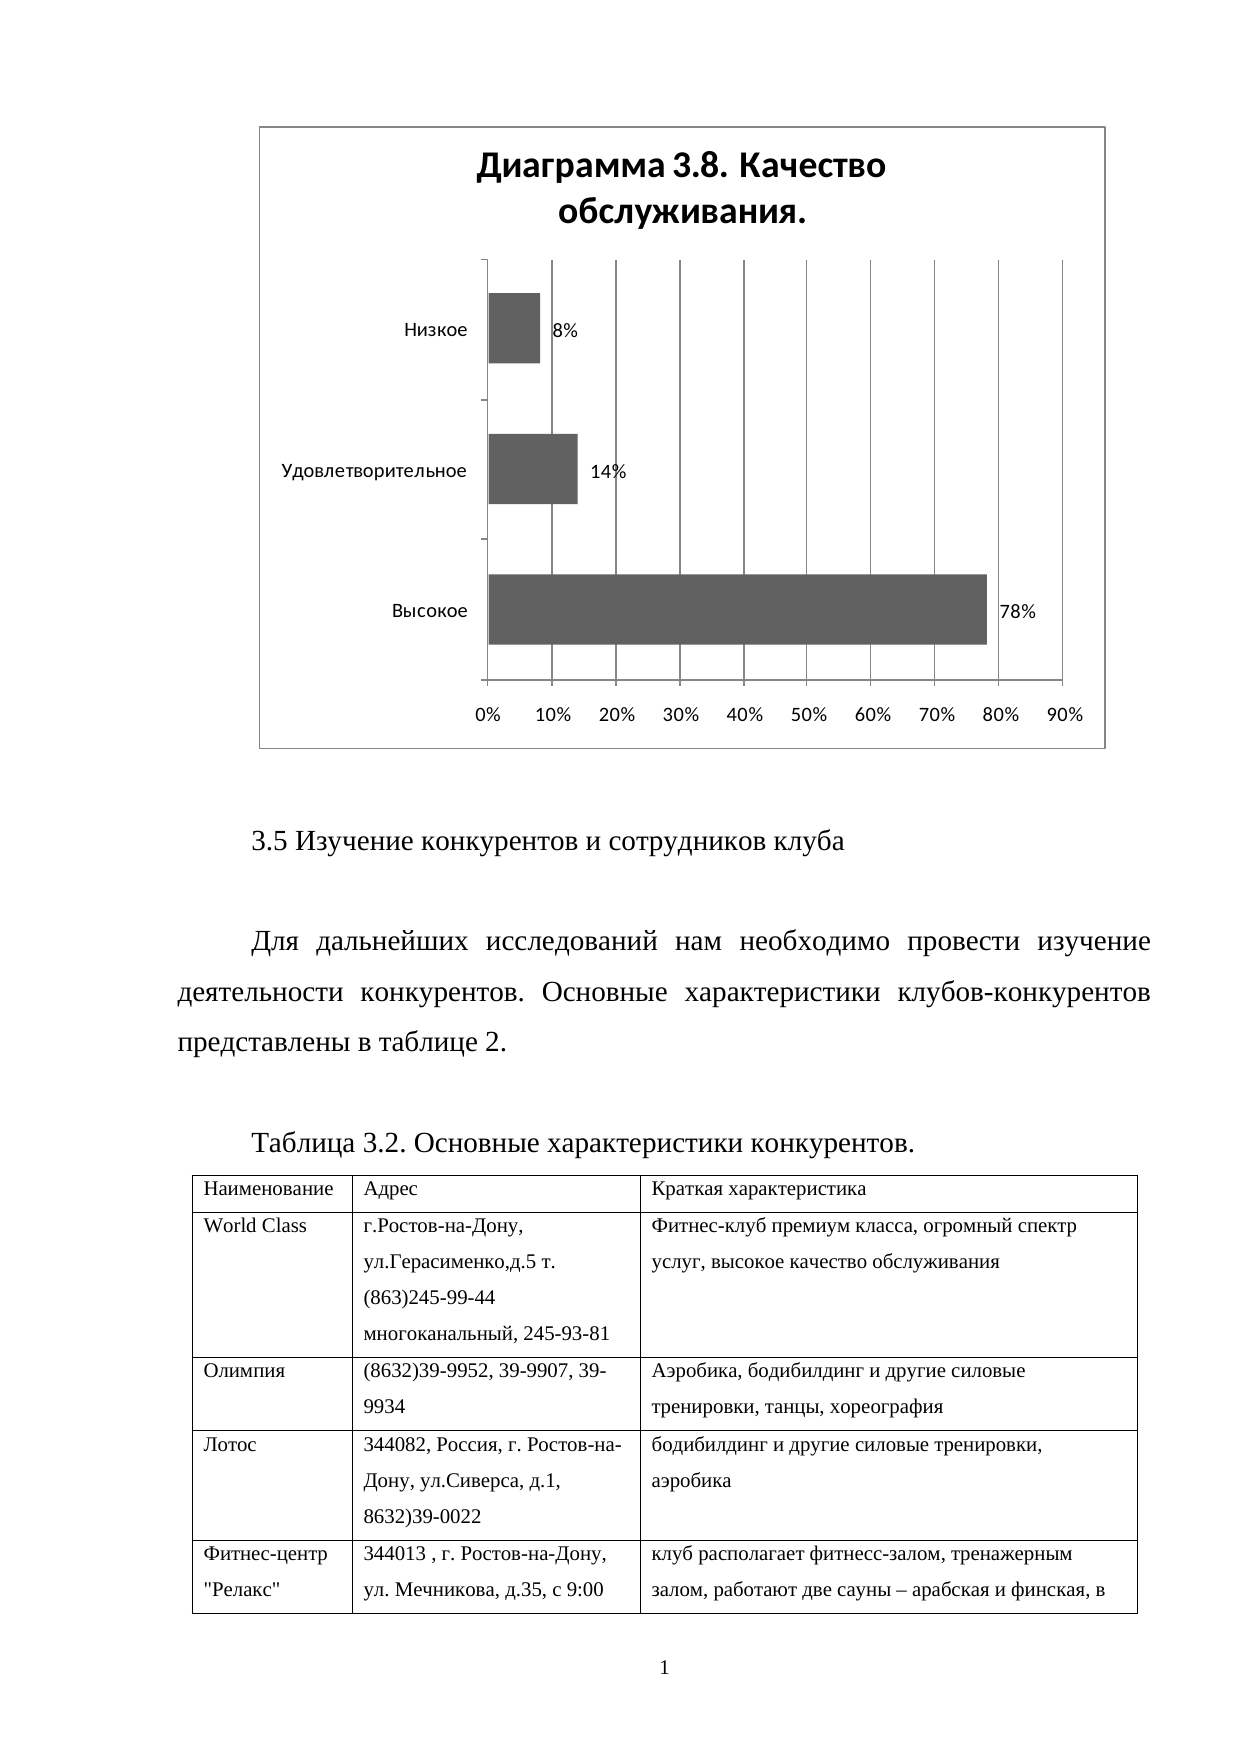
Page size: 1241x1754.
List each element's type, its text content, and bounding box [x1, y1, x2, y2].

text Таблица 3.2. Основные характеристики конкурентов. [177, 1125, 1152, 1158]
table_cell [353, 1541, 640, 1613]
table_cell World Class [193, 1213, 352, 1357]
table_header Адрес [353, 1176, 640, 1212]
table_header Наименование [193, 1176, 352, 1212]
table_cell г.Ростов-на-Дону, ул.Герасименко,д.5 т.(863)245-99-44 многоканальный, 245-93-81 [353, 1213, 640, 1357]
table_cell Олимпия [193, 1358, 352, 1430]
table_cell бодибилдинг и другие силовые тренировки, аэробика [641, 1431, 1137, 1539]
table_cell (8632)39-9952, 39-9907, 39-9934 [353, 1358, 640, 1430]
table_cell 344082, Россия, г. Ростов-на-Дону, ул.Сиверса, д.1, 8632)39-0022 [353, 1431, 640, 1539]
table_header Краткая характеристика [641, 1176, 1137, 1212]
text 3.5 Изучение конкурентов и сотрудников клуба [177, 823, 1152, 856]
text Для дальнейших исследований нам необходимо провести изучение деятельности конкурентов. Основные характеристики клубов-конкурентов представлены в таблице 2. [177, 923, 1152, 1058]
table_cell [193, 1541, 352, 1613]
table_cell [641, 1541, 1137, 1613]
table_cell Лотос [193, 1431, 352, 1539]
table_cell Аэробика, бодибилдинг и другие силовые тренировки, танцы, хореография [641, 1358, 1137, 1430]
table_cell Фитнес-клуб премиум класса, огромный спектр услуг, высокое качество обслуживания [641, 1213, 1137, 1357]
